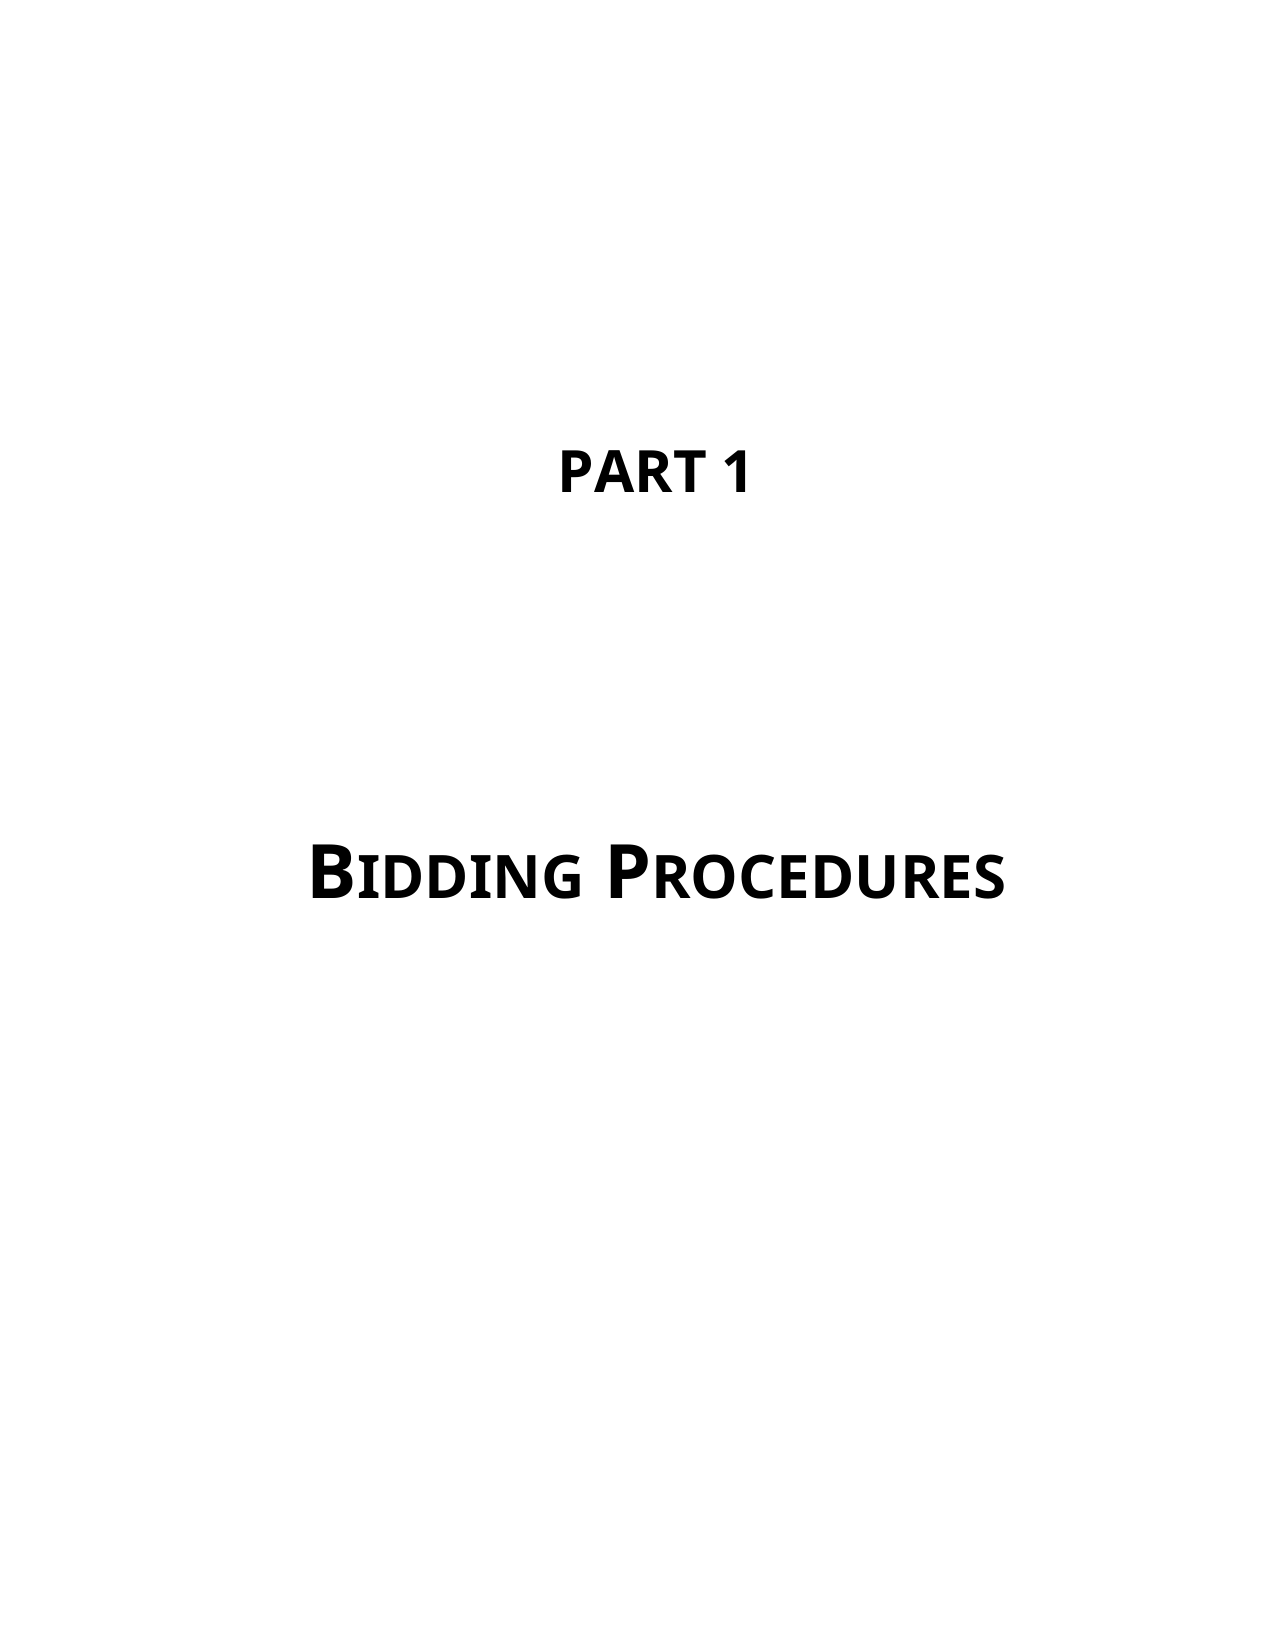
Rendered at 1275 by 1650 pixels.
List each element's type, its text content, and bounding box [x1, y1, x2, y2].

text Bidding Procedures [187, 818, 1125, 921]
text PART 1 [187, 430, 1125, 509]
